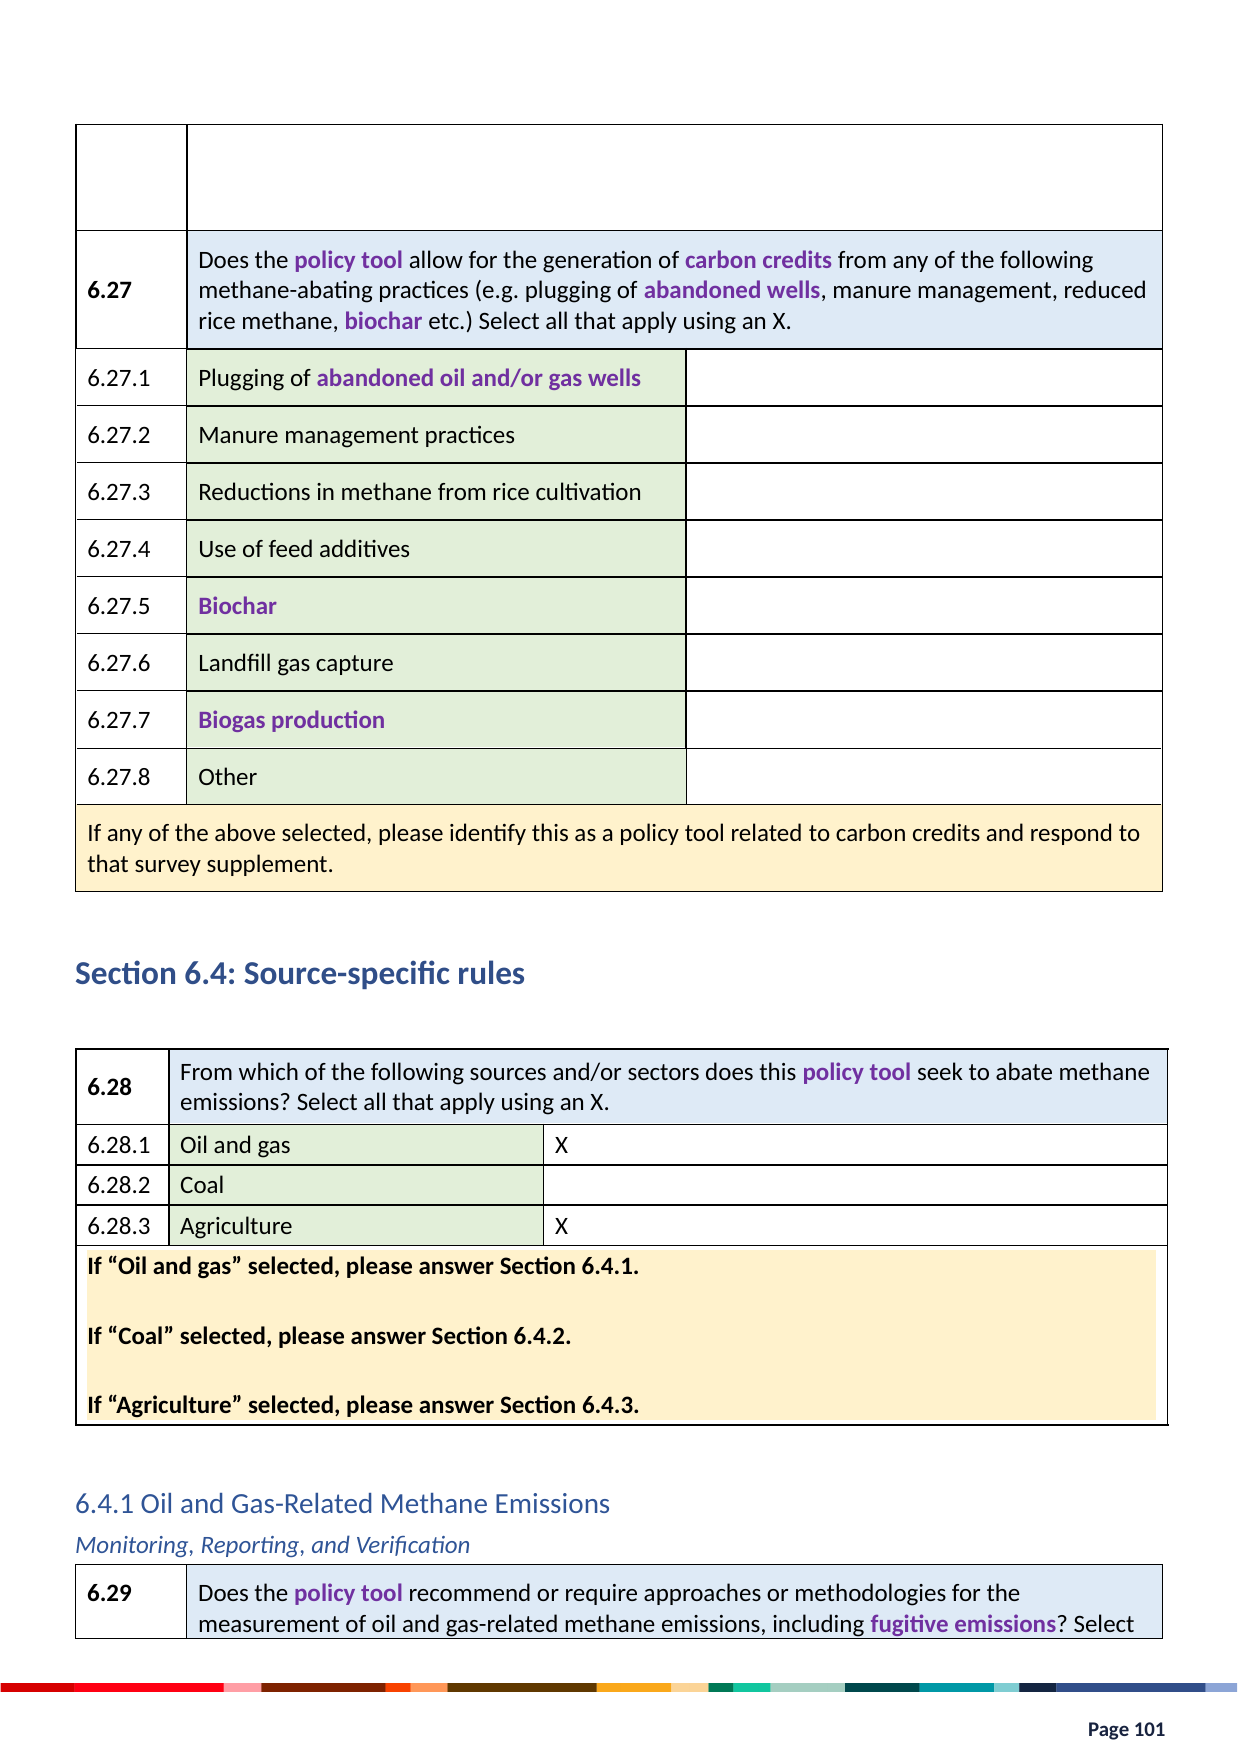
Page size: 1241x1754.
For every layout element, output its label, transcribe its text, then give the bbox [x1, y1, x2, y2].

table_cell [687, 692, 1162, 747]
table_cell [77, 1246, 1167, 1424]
subtitle 6.4.1 Oil and Gas-Related Methane Emissions [75, 1485, 1165, 1521]
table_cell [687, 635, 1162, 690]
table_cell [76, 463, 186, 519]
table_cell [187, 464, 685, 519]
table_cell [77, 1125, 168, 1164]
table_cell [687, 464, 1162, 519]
subtitle Section 6.4: Source-specific rules [75, 952, 1165, 993]
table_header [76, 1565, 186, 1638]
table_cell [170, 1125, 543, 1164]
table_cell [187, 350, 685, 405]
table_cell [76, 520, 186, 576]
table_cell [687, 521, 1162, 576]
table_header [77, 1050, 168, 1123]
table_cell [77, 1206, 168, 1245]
picture [0, 1683, 1236, 1692]
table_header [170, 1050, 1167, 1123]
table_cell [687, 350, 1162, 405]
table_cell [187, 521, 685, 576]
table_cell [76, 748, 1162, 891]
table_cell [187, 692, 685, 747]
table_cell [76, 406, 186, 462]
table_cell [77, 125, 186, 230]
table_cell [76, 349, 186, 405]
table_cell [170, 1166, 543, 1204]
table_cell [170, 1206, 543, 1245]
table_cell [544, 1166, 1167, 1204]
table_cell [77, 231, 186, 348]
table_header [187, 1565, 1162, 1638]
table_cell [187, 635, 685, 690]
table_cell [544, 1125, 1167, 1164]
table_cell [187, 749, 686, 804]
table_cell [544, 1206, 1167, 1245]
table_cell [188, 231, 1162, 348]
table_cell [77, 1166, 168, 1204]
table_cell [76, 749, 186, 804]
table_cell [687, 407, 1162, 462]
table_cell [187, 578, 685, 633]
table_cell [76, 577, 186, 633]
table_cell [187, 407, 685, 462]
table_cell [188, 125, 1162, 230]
subtitle Monitoring, Reporting, and Verification [75, 1529, 1165, 1559]
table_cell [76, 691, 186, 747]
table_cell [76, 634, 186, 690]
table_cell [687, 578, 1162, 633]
